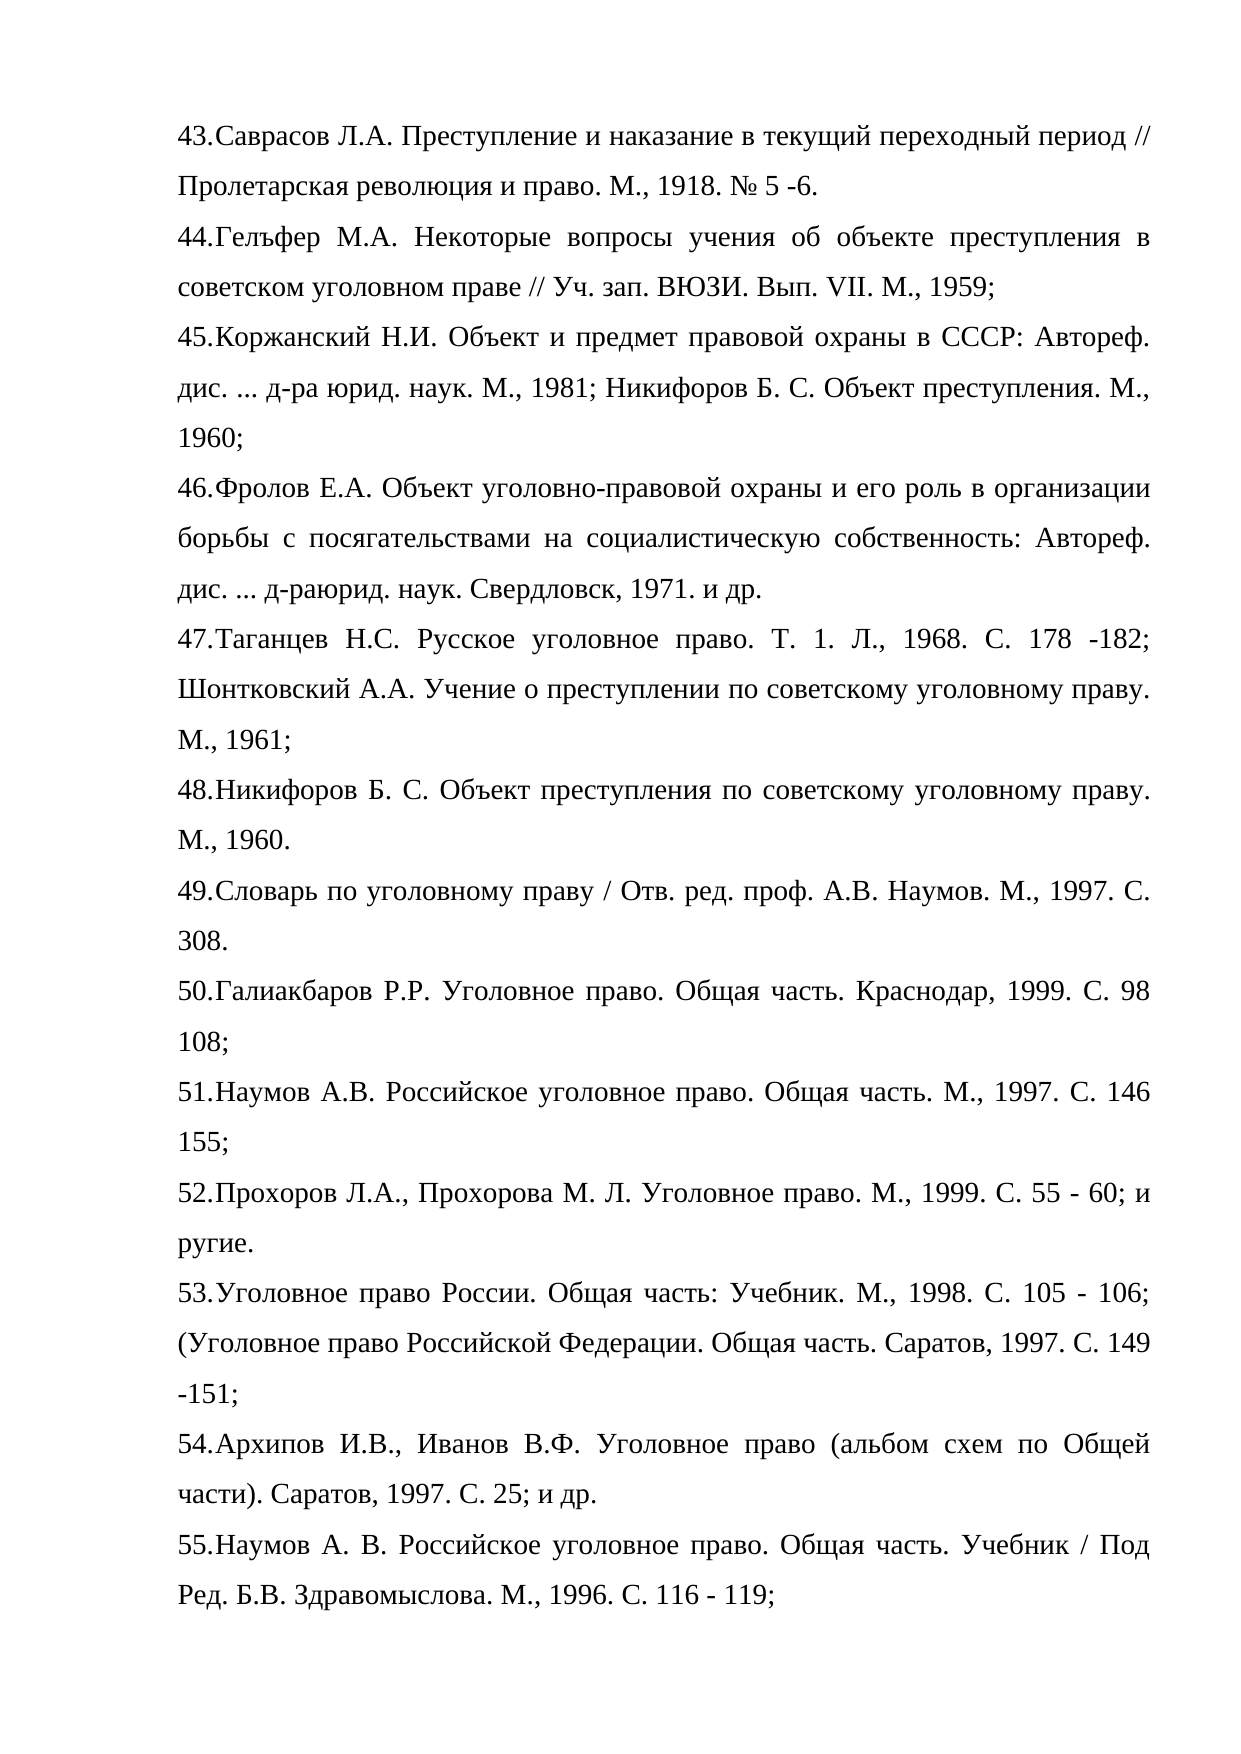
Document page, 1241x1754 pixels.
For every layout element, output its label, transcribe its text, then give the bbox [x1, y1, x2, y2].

list Архипов И.В., Иванов В.Ф. Уголовное право (альбом схем по Общей части). Саратов, 1997. С. 25; и др. [177, 1426, 1152, 1510]
list Уголовное право России. Общая часть: Учебник. М., 1998. С. 105 - 106; (Уголовное право Российской Федерации. Общая часть. Саратов, 1997. С. 149 -151; [177, 1275, 1152, 1409]
list Прохоров Л.А., Прохорова М. Л. Уголовное право. М., 1999. С. 55 - 60; и ругие. [177, 1175, 1152, 1258]
list Никифоров Б. С. Объект преступления по советскому уголовному праву. М., 1960. [177, 772, 1152, 856]
list Гелъфер М.А. Некоторые вопросы учения об объекте преступления в советском уголовном праве // Уч. зап. ВЮЗИ. Вып. VII. М., 1959; [177, 219, 1152, 303]
list Фролов Е.А. Объект уголовно-правовой охраны и его роль в организации борьбы с посягательствами на социалистическую собственность: Автореф. дис. ... д-раюрид. наук. Свердловск, 1971. и др. [177, 470, 1152, 604]
list Галиакбаров Р.Р. Уголовное право. Общая часть. Краснодар, 1999. С. 98 108; [177, 973, 1152, 1057]
list Наумов А.В. Российское уголовное право. Общая часть. М., 1997. С. 146 155; [177, 1074, 1152, 1158]
list Словарь по уголовному праву / Отв. ред. проф. А.В. Наумов. М., 1997. С. 308. [177, 873, 1152, 957]
list Наумов А. В. Российское уголовное право. Общая часть. Учебник / Под Ред. Б.В. Здравомыслова. М., 1996. С. 116 - 119; [177, 1527, 1152, 1611]
list Коржанский Н.И. Объект и предмет правовой охраны в СССР: Автореф. дис. ... д-ра юрид. наук. М., 1981; Никифоров Б. С. Объект преступления. М., 1960; [177, 319, 1152, 453]
list Саврасов Л.А. Преступление и наказание в текущий переходный период // Пролетарская революция и право. М., 1918. № 5 -6. [177, 118, 1152, 202]
list Таганцев Н.С. Русское уголовное право. Т. ., 1968. С. 178 -182; Шонтковский А.А. Учение о преступлении по советскому уголовному праву. М., 1961; [177, 621, 1152, 755]
